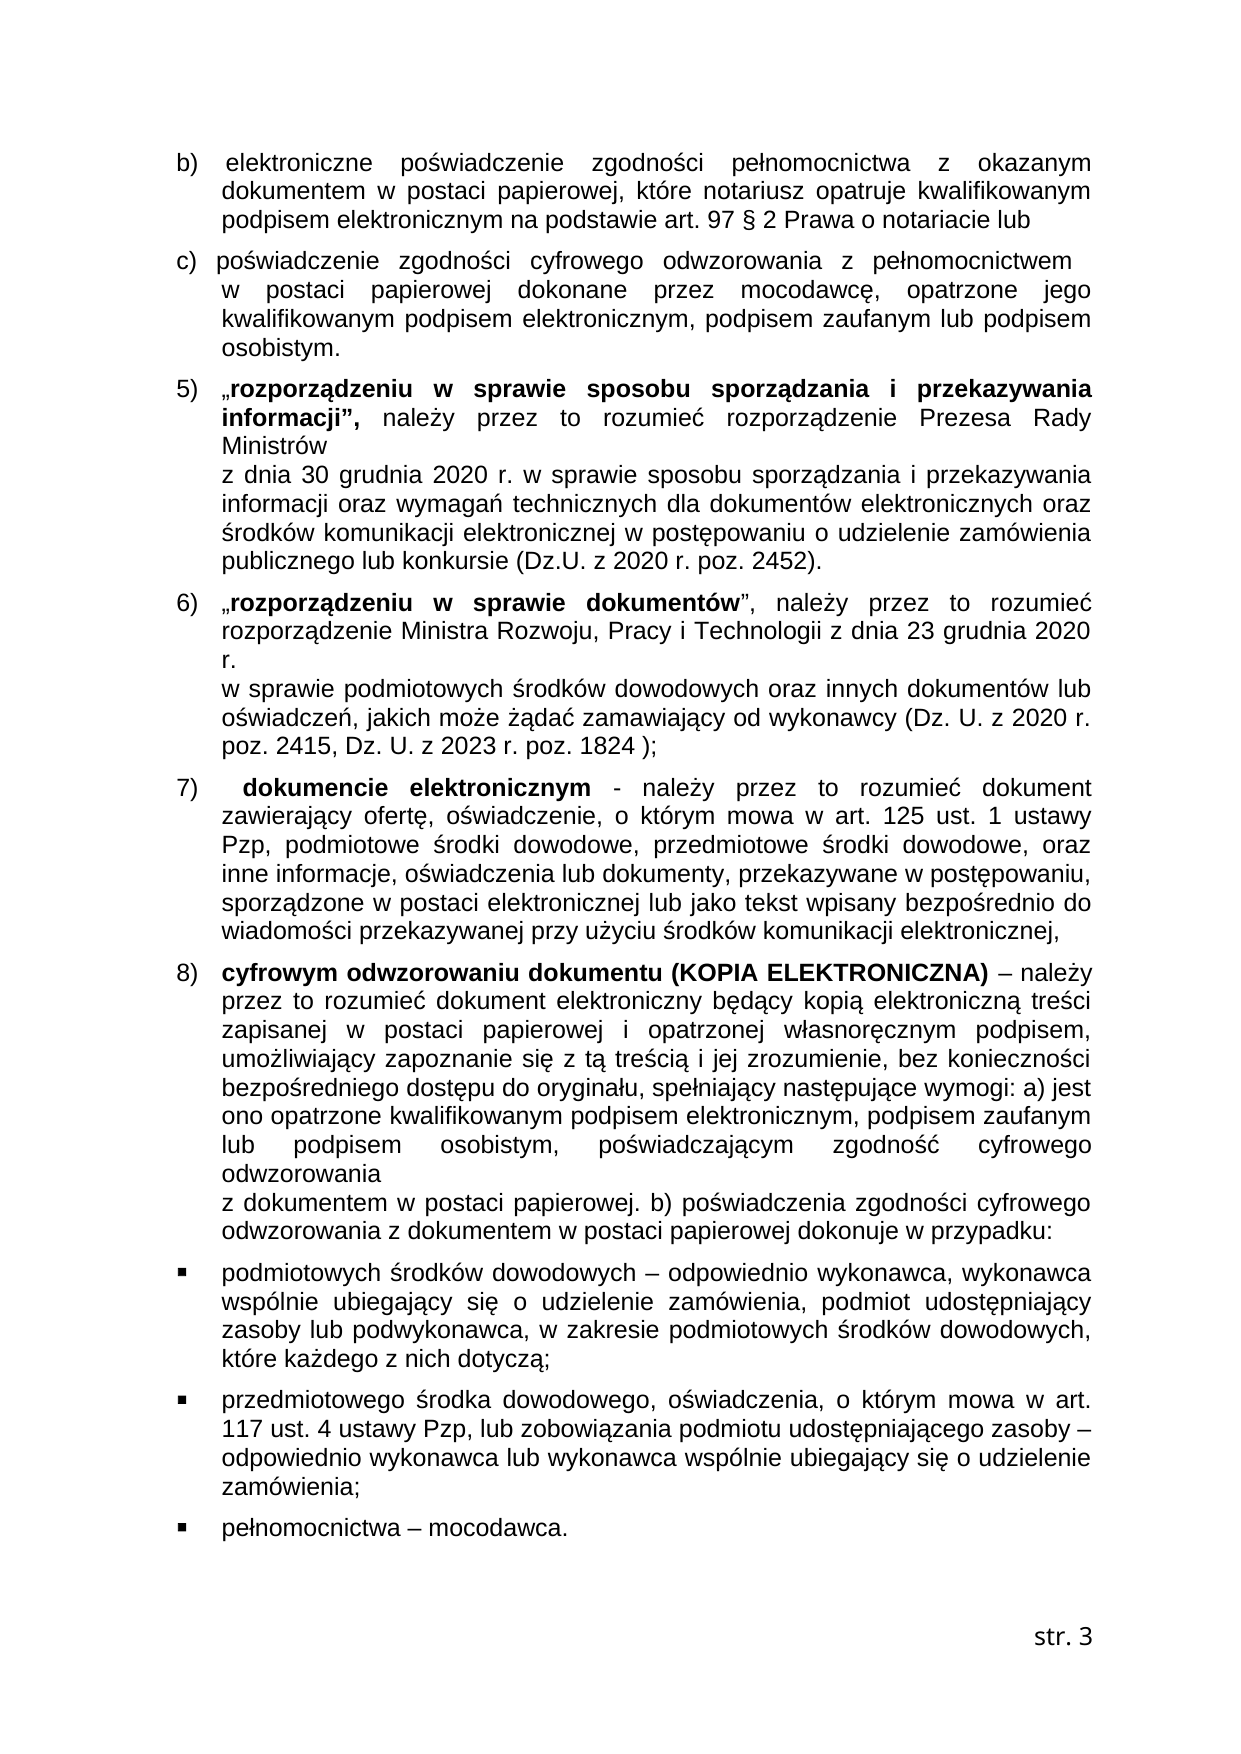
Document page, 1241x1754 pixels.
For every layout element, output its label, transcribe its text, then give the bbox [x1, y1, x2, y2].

list b) elektroniczne poświadczenie zgodności pełnomocnictwa z okazanym dokumentem w postaci papierowej, które notariusz opatruje kwalifikowanym podpisem elektronicznym na podstawie art. 97 § 2 Prawa o notariacie lub [176, 148, 1093, 234]
list cyfrowym odwzorowaniu dokumentu (KOPIA ELEKTRONICZNA) – należy przez to rozumieć dokument elektroniczny będący kopią elektroniczną treści zapisanej w postaci papierowej i opatrzonej własnoręcznym podpisem, umożliwiający zapoznanie się z tą treścią i jej zrozumienie, bez konieczności bezpośredniego dostępu do oryginału, spełniający następujące wymogi: a) jest ono opatrzone kwalifikowanym podpisem elektronicznym, podpisem zaufanym lub podpisem osobistym, poświadczającym zgodność cyfrowego odwzorowania z dokumentem w postaci papierowej. b) poświadczenia zgodności cyfrowego odwzorowania z dokumentem w postaci papierowej dokonuje w przypadku: [176, 958, 1093, 1245]
list c) poświadczenie zgodności cyfrowego odwzorowania z pełnomocnictwem w postaci papierowej dokonane przez mocodawcę, opatrzone jego kwalifikowanym podpisem elektronicznym, podpisem zaufanym lub podpisem osobistym. [176, 246, 1093, 361]
list „rozporządzeniu w sprawie sposobu sporządzania i przekazywania informacji”, należy przez to rozumieć rozporządzenie Prezesa Rady Ministrów z dnia 30 grudnia 2020 r. w sprawie sposobu sporządzania i przekazywania informacji oraz wymagań technicznych dla dokumentów elektronicznych oraz środków komunikacji elektronicznej w postępowaniu o udzielenie zamówienia publicznego lub konkursie (Dz.U. z 2020 r. poz. 2452). [176, 374, 1093, 575]
list dokumencie elektronicznym - należy przez to rozumieć dokument zawierający ofertę, oświadczenie, o którym mowa w art. 125 ust. 1 ustawy Pzp, podmiotowe środki dowodowe, przedmiotowe środki dowodowe, oraz inne informacje, oświadczenia lub dokumenty, przekazywane w postępowaniu, sporządzone w postaci elektronicznej lub jako tekst wpisany bezpośrednio do wiadomości przekazywanej przy użyciu środków komunikacji elektronicznej, [176, 773, 1093, 945]
list przedmiotowego środka dowodowego, oświadczenia, o którym mowa w art. 117 ust. 4 ustawy Pzp, lub zobowiązania podmiotu udostępniającego zasoby – odpowiednio wykonawca lub wykonawca wspólnie ubiegający się o udzielenie zamówienia; [176, 1385, 1093, 1500]
list „rozporządzeniu w sprawie dokumentów”, należy przez to rozumieć rozporządzenie Ministra Rozwoju, Pracy i Technologii z dnia 23 grudnia 2020 r. w sprawie podmiotowych środków dowodowych oraz innych dokumentów lub oświadczeń, jakich może żądać zamawiający od wykonawcy (Dz. U. z 2020 r. poz. 2415, Dz. U. z 2023 r. poz. 1824 ); [176, 588, 1093, 760]
list pełnomocnictwa – mocodawca. [176, 1513, 1093, 1542]
list podmiotowych środków dowodowych – odpowiednio wykonawca, wykonawca wspólnie ubiegający się o udzielenie zamówienia, podmiot udostępniający zasoby lub podwykonawca, w zakresie podmiotowych środków dowodowych, które każdego z nich dotyczą; [176, 1258, 1093, 1373]
